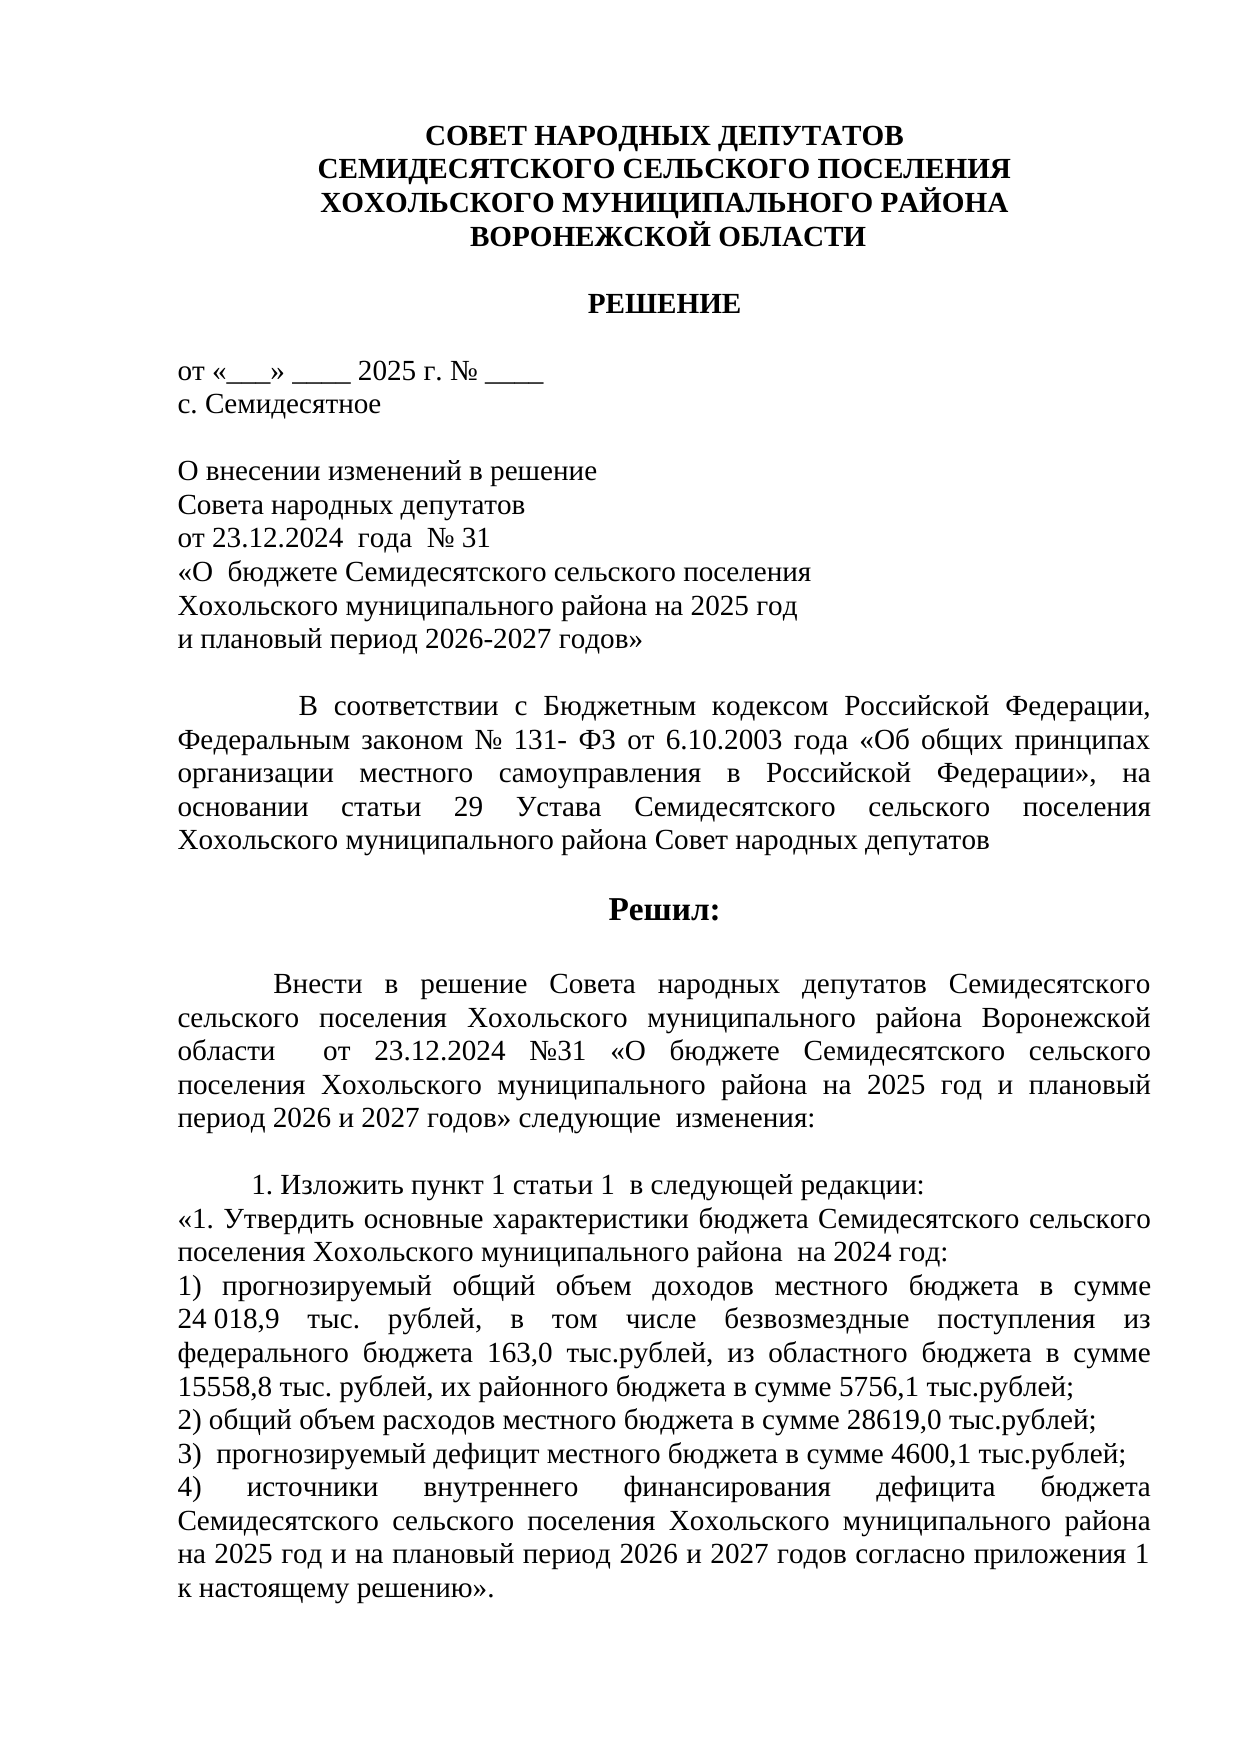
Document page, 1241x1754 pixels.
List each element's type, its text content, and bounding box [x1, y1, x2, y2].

title СЕМИДЕСЯТСКОГО СЕЛЬСКОГО ПОСЕЛЕНИЯ [177, 152, 1152, 185]
text ВОРОНЕЖСКОЙ ОБЛАСТИ [177, 219, 1152, 252]
text «1. Утвердить основные характеристики бюджета Семидесятского сельского поселения Хохольского муниципального района на 2024 год: [177, 1201, 1152, 1268]
subtitle Совета народных депутатов [177, 487, 1152, 521]
text РЕШЕНИЕ [177, 286, 1152, 319]
text Внести в решение Совета народных депутатов Семидесятского сельского поселения Хохольского муниципального района Воронежской области от 23.12.2024 №31 «О бюджете Семидесятского сельского поселения Хохольского муниципального района на 2025 год и плановый период 2026 и 2027 годов» следующие изменения: [177, 966, 1152, 1134]
subtitle с. Семидесятное [177, 386, 1152, 420]
text Решил: [177, 889, 1152, 928]
subtitle от «___» ____ 2025 г. № ____ [177, 353, 1152, 386]
text ХОХОЛЬСКОГО МУНИЦИПАЛЬНОГО РАЙОНА [177, 185, 1152, 219]
text Хохольского муниципального района на 2025 год [177, 588, 1152, 621]
text В соответствии с Бюджетным кодексом Российской Федерации, Федеральным законом № 131- ФЗ от 6.10.2003 года «Об общих принципах организации местного самоуправления в Российской Федерации», на основании статьи 29 Устава Семидесятского сельского поселения Хохольского муниципального района Совет народных депутатов [177, 688, 1152, 856]
text 1) прогнозируемый общий объем доходов местного бюджета в сумме 24 018,9 тыс. рублей, в том числе безвозмездные поступления из федерального бюджета 163,0 тыс.рублей, из областного бюджета в сумме 15558,8 тыс. рублей, их районного бюджета в сумме 5756,1 тыс.рублей; [177, 1268, 1152, 1402]
subtitle О внесении изменений в решение [177, 453, 1152, 487]
text 1. Изложить пункт 1 статьи 1 в следующей редакции: [177, 1167, 1152, 1201]
text и плановый период 2026-2027 годов» [177, 621, 1152, 655]
subtitle от 23.12.2024 года № 31 [177, 521, 1152, 554]
text 4) источники внутреннего финансирования дефицита бюджета Семидесятского сельского поселения Хохольского муниципального района на 2025 год и на плановый период 2026 и 2027 годов согласно приложения 1 к настоящему решению». [177, 1469, 1152, 1603]
text «О бюджете Семидесятского сельского поселения [177, 554, 1152, 588]
text 2) общий объем расходов местного бюджета в сумме 28619,0 тыс.рублей; [177, 1402, 1152, 1436]
title СОВЕТ НАРОДНЫХ ДЕПУТАТОВ [177, 118, 1152, 152]
text 3) прогнозируемый дефицит местного бюджета в сумме 4600,1 тыс.рублей; [177, 1436, 1152, 1469]
